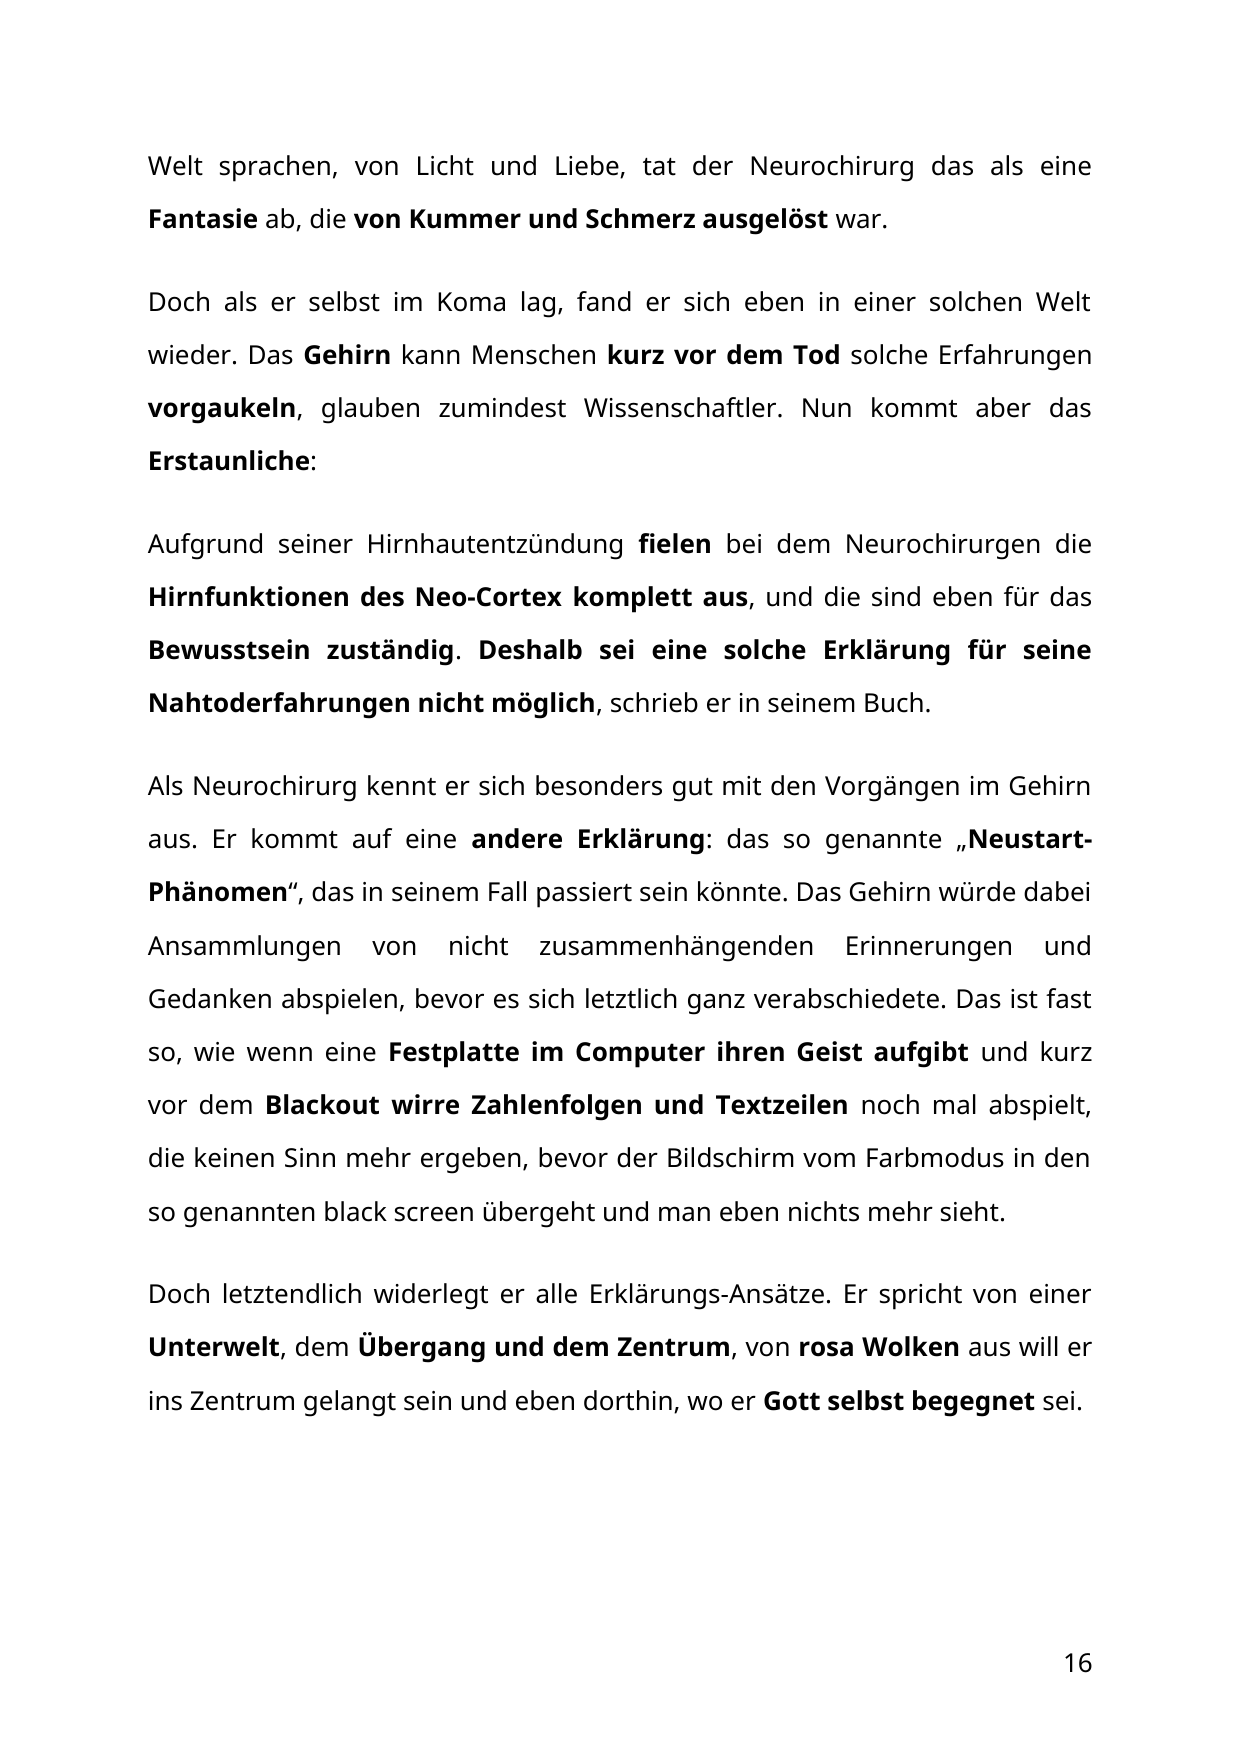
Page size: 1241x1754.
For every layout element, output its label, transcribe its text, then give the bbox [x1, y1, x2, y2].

text Aufgrund seiner Hirnhautentzündung fielen bei dem Neurochirurgen die Hirnfunktionen des Neo-Cortex komplett aus, und die sind eben für das Bewusstsein zuständig. Deshalb sei eine solche Erklärung für seine Nahtoderfahrungen nicht möglich, schrieb er in seinem Buch. [148, 525, 1093, 721]
text Als Neurochirurg kennt er sich besonders gut mit den Vorgängen im Gehirn aus. Er kommt auf eine andere Erklärung: das so genannte „Neustart-Phänomen“, das in seinem Fall passiert sein könnte. Das Gehirn würde dabei Ansammlungen von nicht zusammenhängenden Erinnerungen und Gedanken abspielen, bevor es sich letztlich ganz verabschiedete. Das ist fast so, wie wenn eine Festplatte im Computer ihren Geist aufgibt und kurz vor dem Blackout wirre Zahlenfolgen und Textzeilen noch mal abspielt, die keinen Sinn mehr ergeben, bevor der Bildschirm vom Farbmodus in den so genannten black screen übergeht und man eben nichts mehr sieht. [148, 767, 1093, 1229]
text Doch als er selbst im Koma lag, fand er sich eben in einer solchen Welt wieder. Das Gehirn kann Menschen kurz vor dem Tod solche Erfahrungen vorgaukeln, glauben zumindest Wissenschaftler. Nun kommt aber das Erstaunliche: [148, 283, 1093, 478]
text Doch letztendlich widerlegt er alle Erklärungs-Ansätze. Er spricht von einer Unterwelt, dem Übergang und dem Zentrum, von rosa Wolken aus will er ins Zentrum gelangt sein und eben dorthin, wo er Gott selbst begegnet sei. [148, 1276, 1093, 1418]
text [148, 148, 1093, 236]
